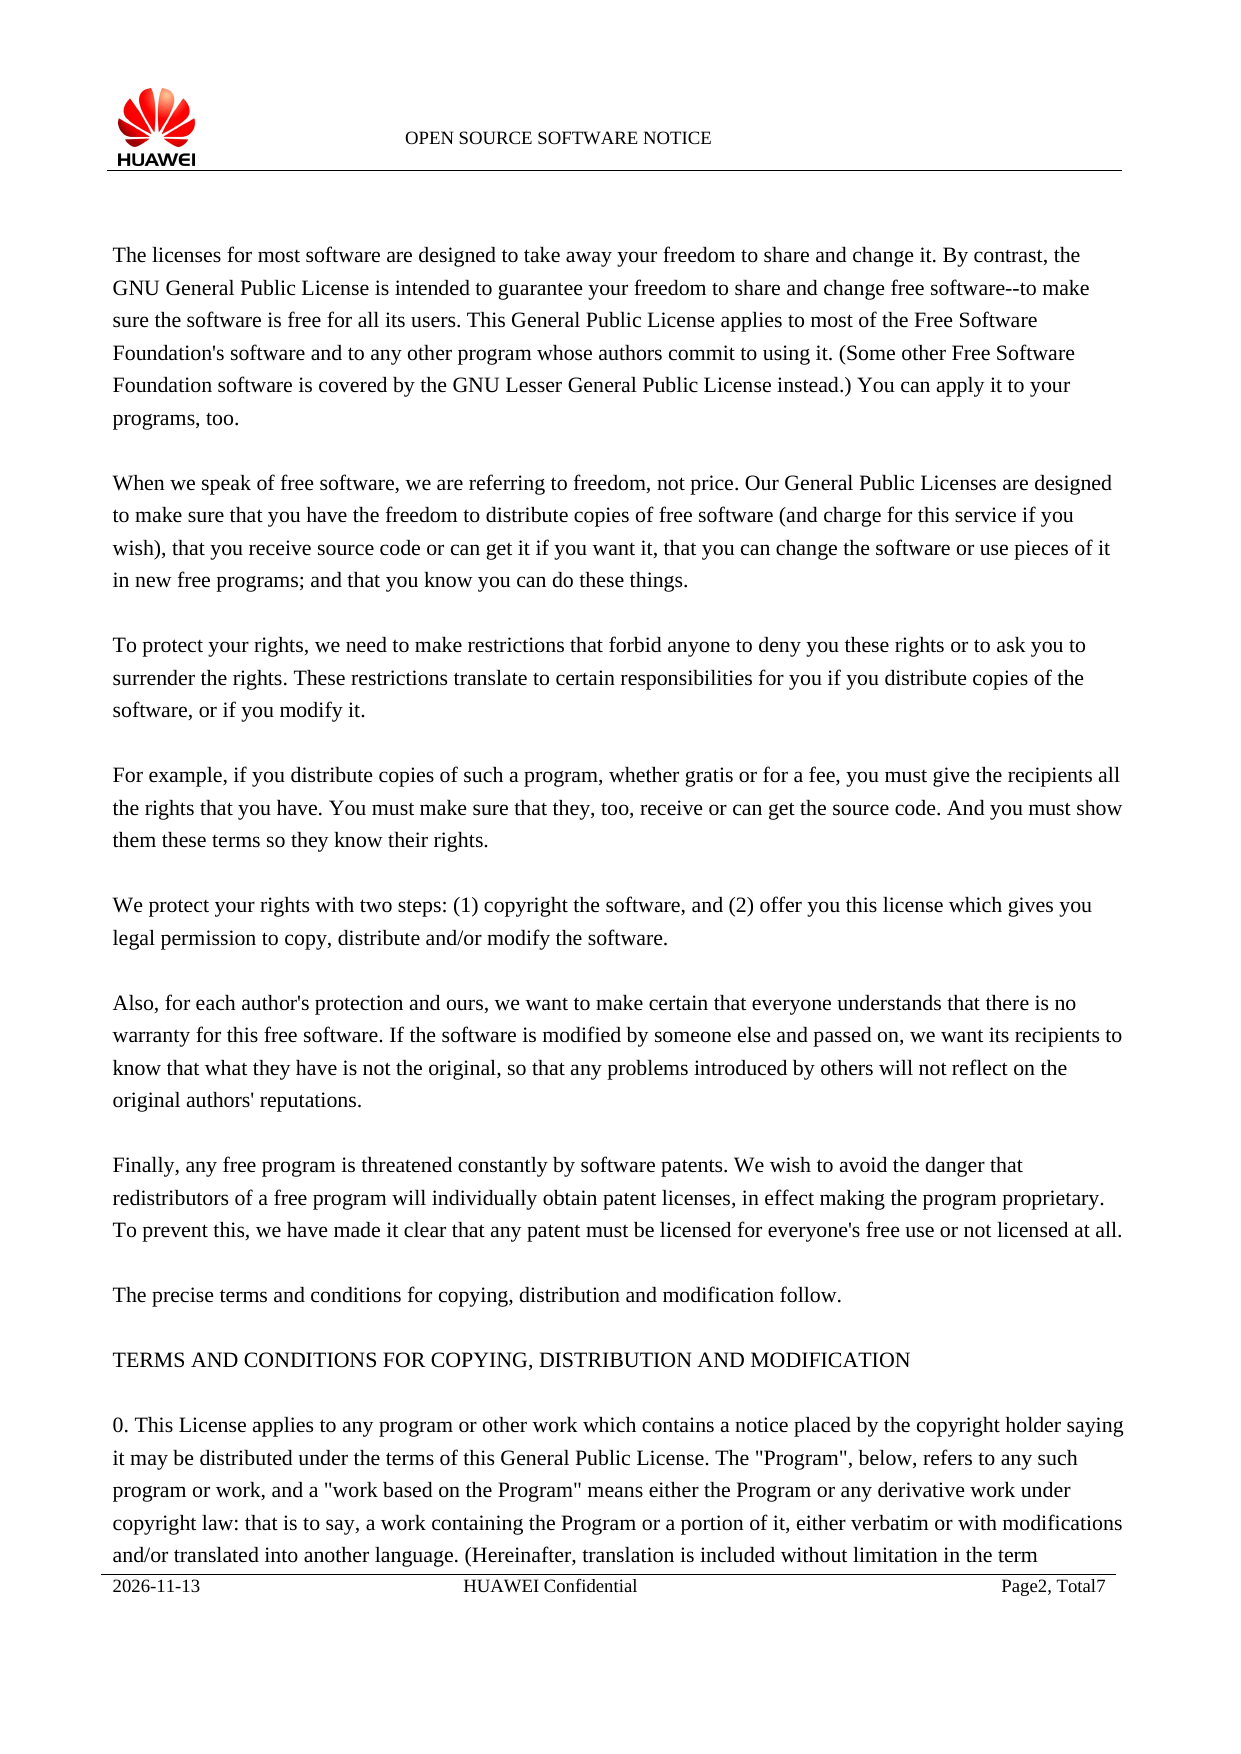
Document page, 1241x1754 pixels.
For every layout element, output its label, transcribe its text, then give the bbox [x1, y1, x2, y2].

picture [118, 88, 195, 166]
